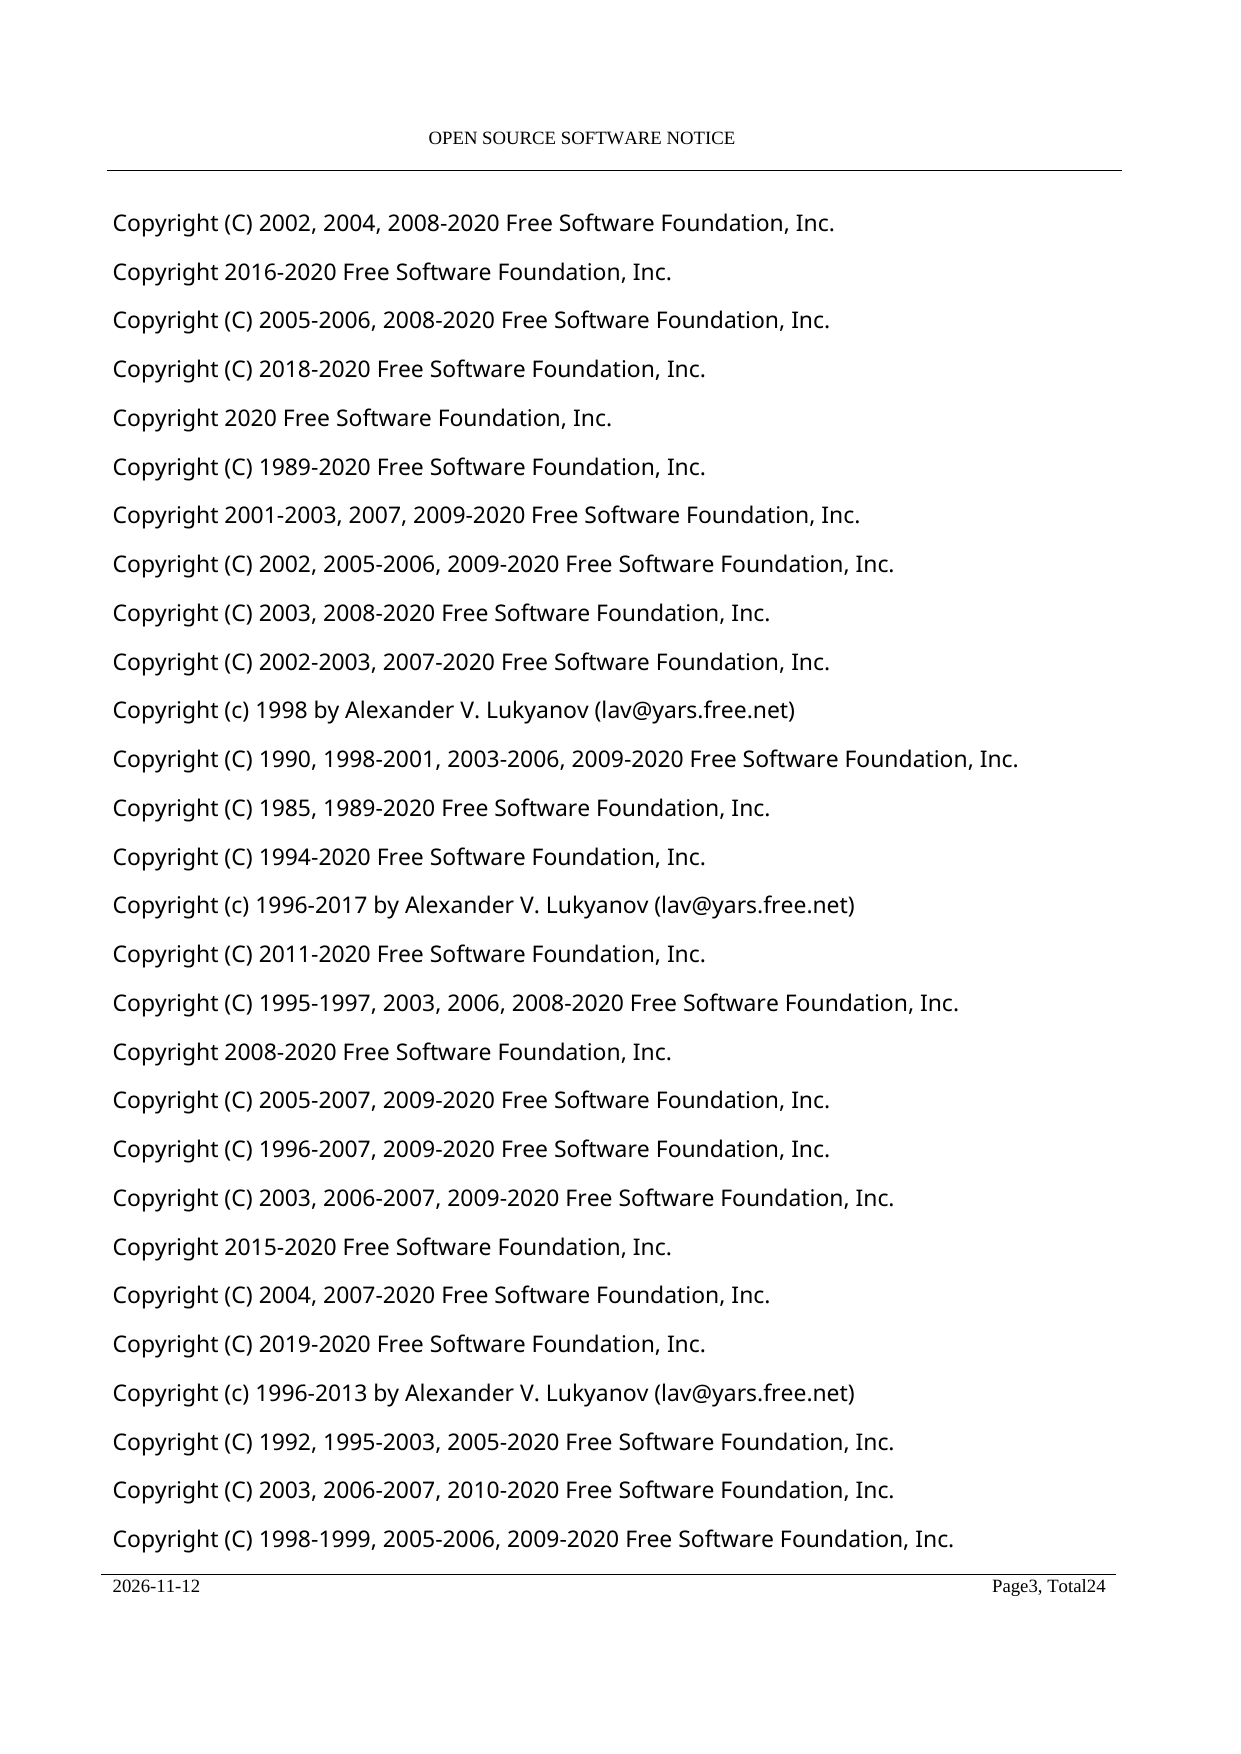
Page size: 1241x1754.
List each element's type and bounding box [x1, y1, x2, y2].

text [112, 206, 1128, 1555]
